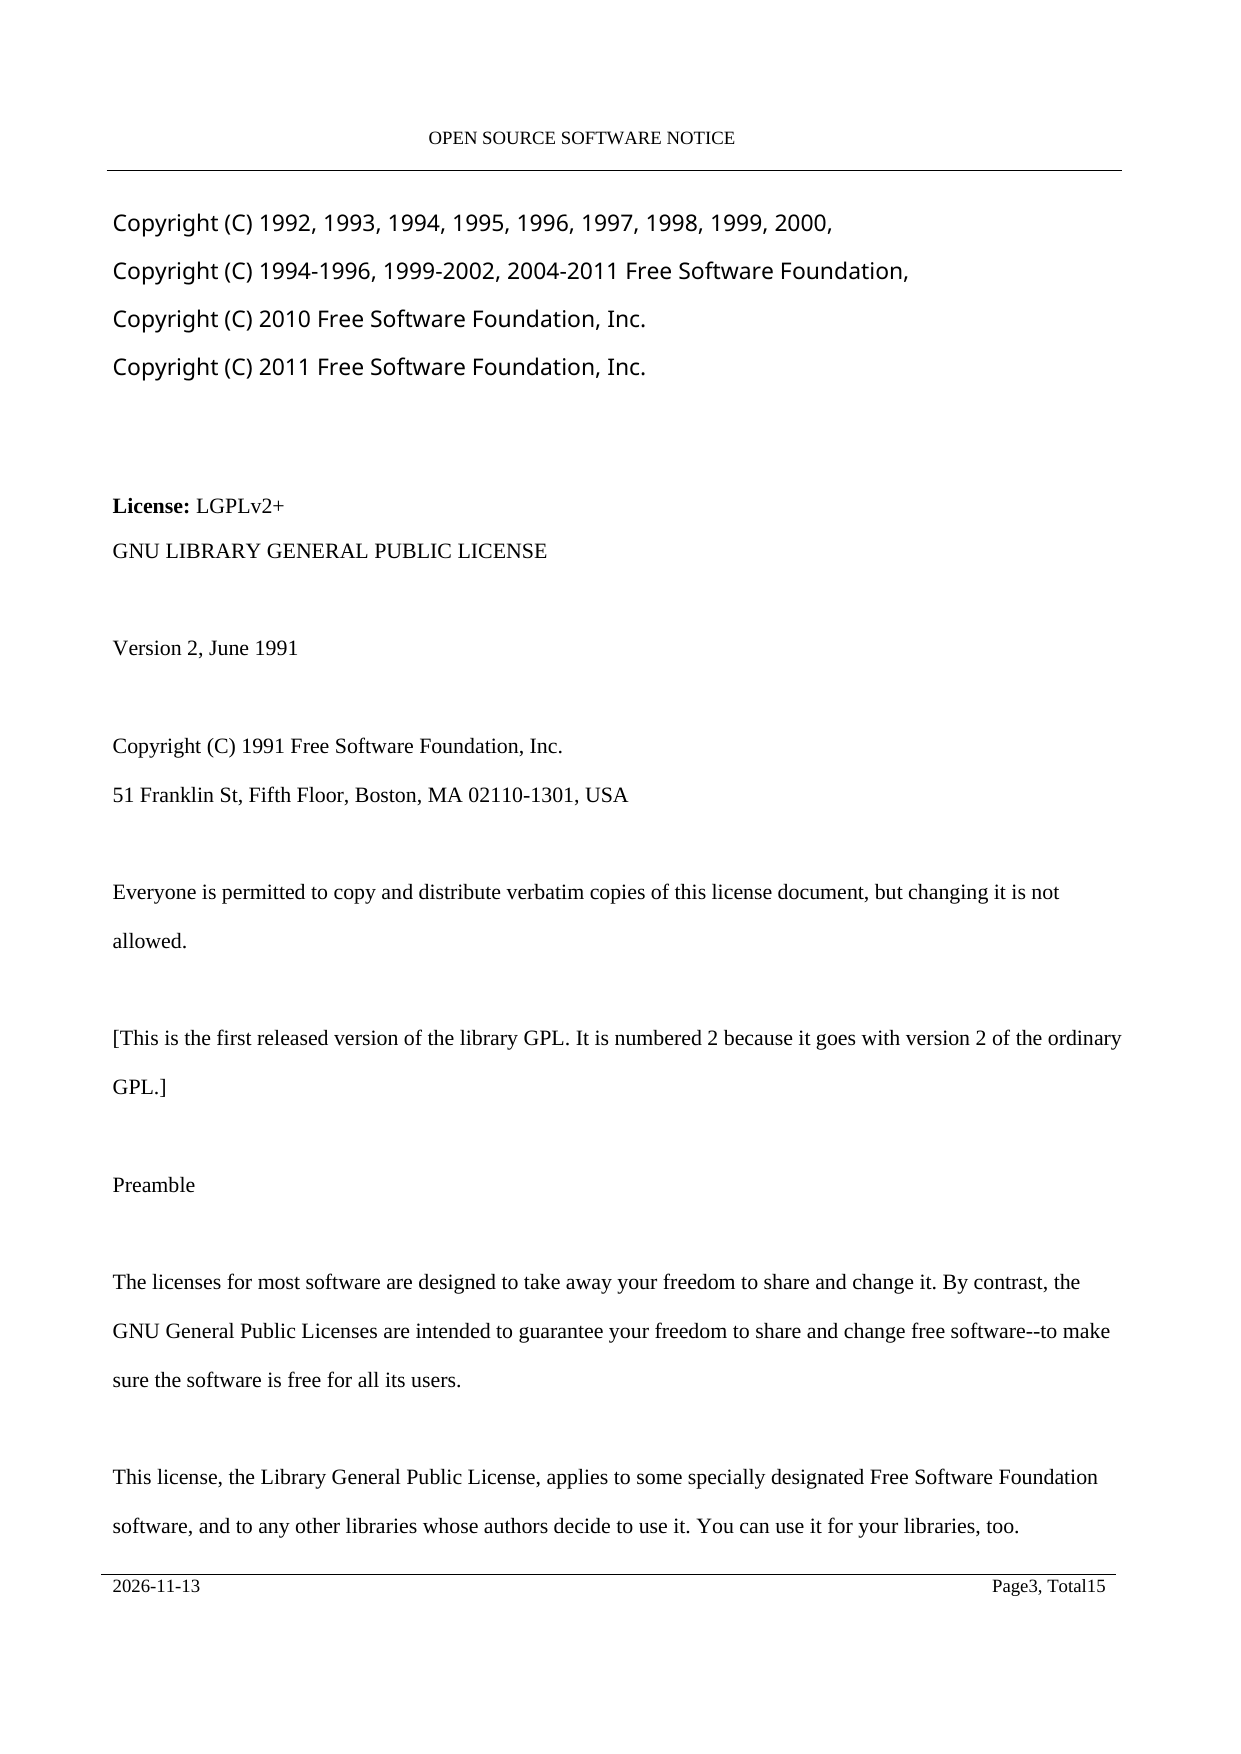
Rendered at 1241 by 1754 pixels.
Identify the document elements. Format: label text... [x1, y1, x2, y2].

text License: LGPLv2+ [112, 489, 1128, 522]
text Copyright (C) 2010 Free Software Foundation, Inc. [112, 303, 1128, 335]
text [112, 534, 1128, 1542]
text Copyright (C) 1994-1996, 1999-2002, 2004-2011 Free Software Foundation, [112, 254, 1128, 287]
text Copyright (C) 1992, 1993, 1994, 1995, 1996, 1997, 1998, 1999, 2000, [112, 206, 1128, 239]
text Copyright (C) 2011 Free Software Foundation, Inc. [112, 351, 1128, 383]
